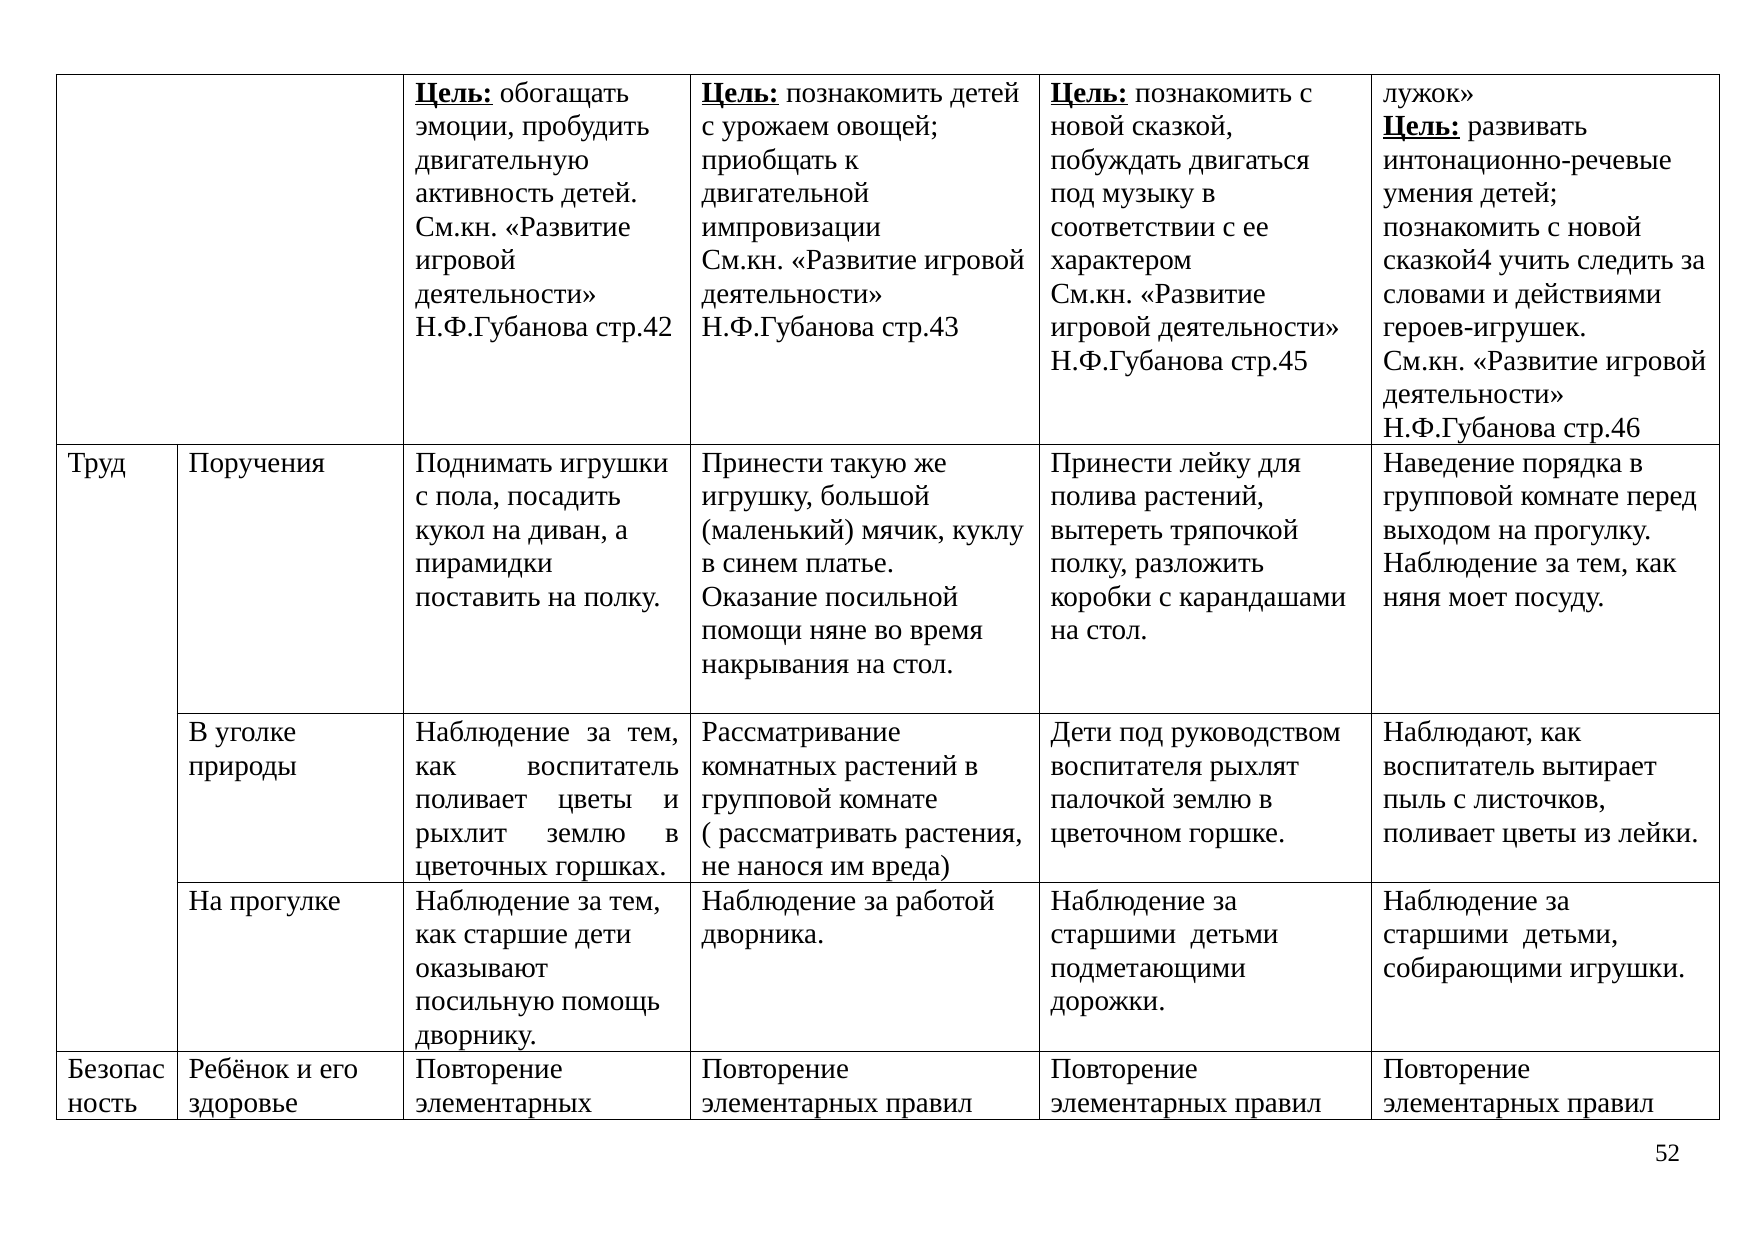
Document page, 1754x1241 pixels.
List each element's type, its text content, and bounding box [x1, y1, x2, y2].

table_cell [1372, 1052, 1719, 1119]
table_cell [404, 1052, 690, 1119]
table_cell Рассматривание комнатных растений в групповой комнате ( рассматривать растения, не нанося им вреда) [691, 714, 1039, 882]
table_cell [1040, 75, 1371, 444]
table_cell Поднимать игрушки с пола, посадить кукол на диван, а пирамидки поставить на полку. [404, 445, 690, 713]
table_cell Безопасность [57, 1052, 177, 1119]
table_cell Наблюдение за тем, как старшие дети оказывают посильную помощь дворнику. [404, 883, 690, 1051]
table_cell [691, 1052, 1039, 1119]
table_cell Наблюдение за тем, как воспитатель поливает цветы и рыхлит землю в цветочных горшках. [404, 714, 690, 882]
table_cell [1040, 1052, 1371, 1119]
table_cell Принести лейку для полива растений, вытереть тряпочкой полку, разложить коробки с карандашами на стол. [1040, 445, 1371, 713]
table_cell Принести такую же игрушку, большой (маленький) мячик, куклу в синем платье. Оказание посильной помощи няне во время накрывания на стол. [691, 445, 1039, 713]
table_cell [57, 75, 403, 444]
table_cell Наблюдение за работой дворника. [691, 883, 1039, 1051]
table_cell На прогулке [178, 883, 403, 1051]
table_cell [404, 75, 690, 444]
table_cell Дети под руководством воспитателя рыхлят палочкой землю в цветочном горшке. [1040, 714, 1371, 882]
table_cell В уголке природы [178, 714, 403, 882]
table_cell Наблюдение за старшими детьми, собирающими игрушки. [1372, 883, 1719, 1051]
table_cell Поручения [178, 445, 403, 713]
table_cell Труд [57, 445, 177, 1051]
table_cell Наблюдение за старшими детьми подметающими дорожки. [1040, 883, 1371, 1051]
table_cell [178, 1052, 403, 1119]
table_cell Наведение порядка в групповой комнате перед выходом на прогулку. Наблюдение за тем, как няня моет посуду. [1372, 445, 1719, 713]
table_cell Наблюдают, как воспитатель вытирает пыль с листочков, поливает цветы из лейки. [1372, 714, 1719, 882]
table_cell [1372, 75, 1719, 444]
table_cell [691, 75, 1039, 444]
